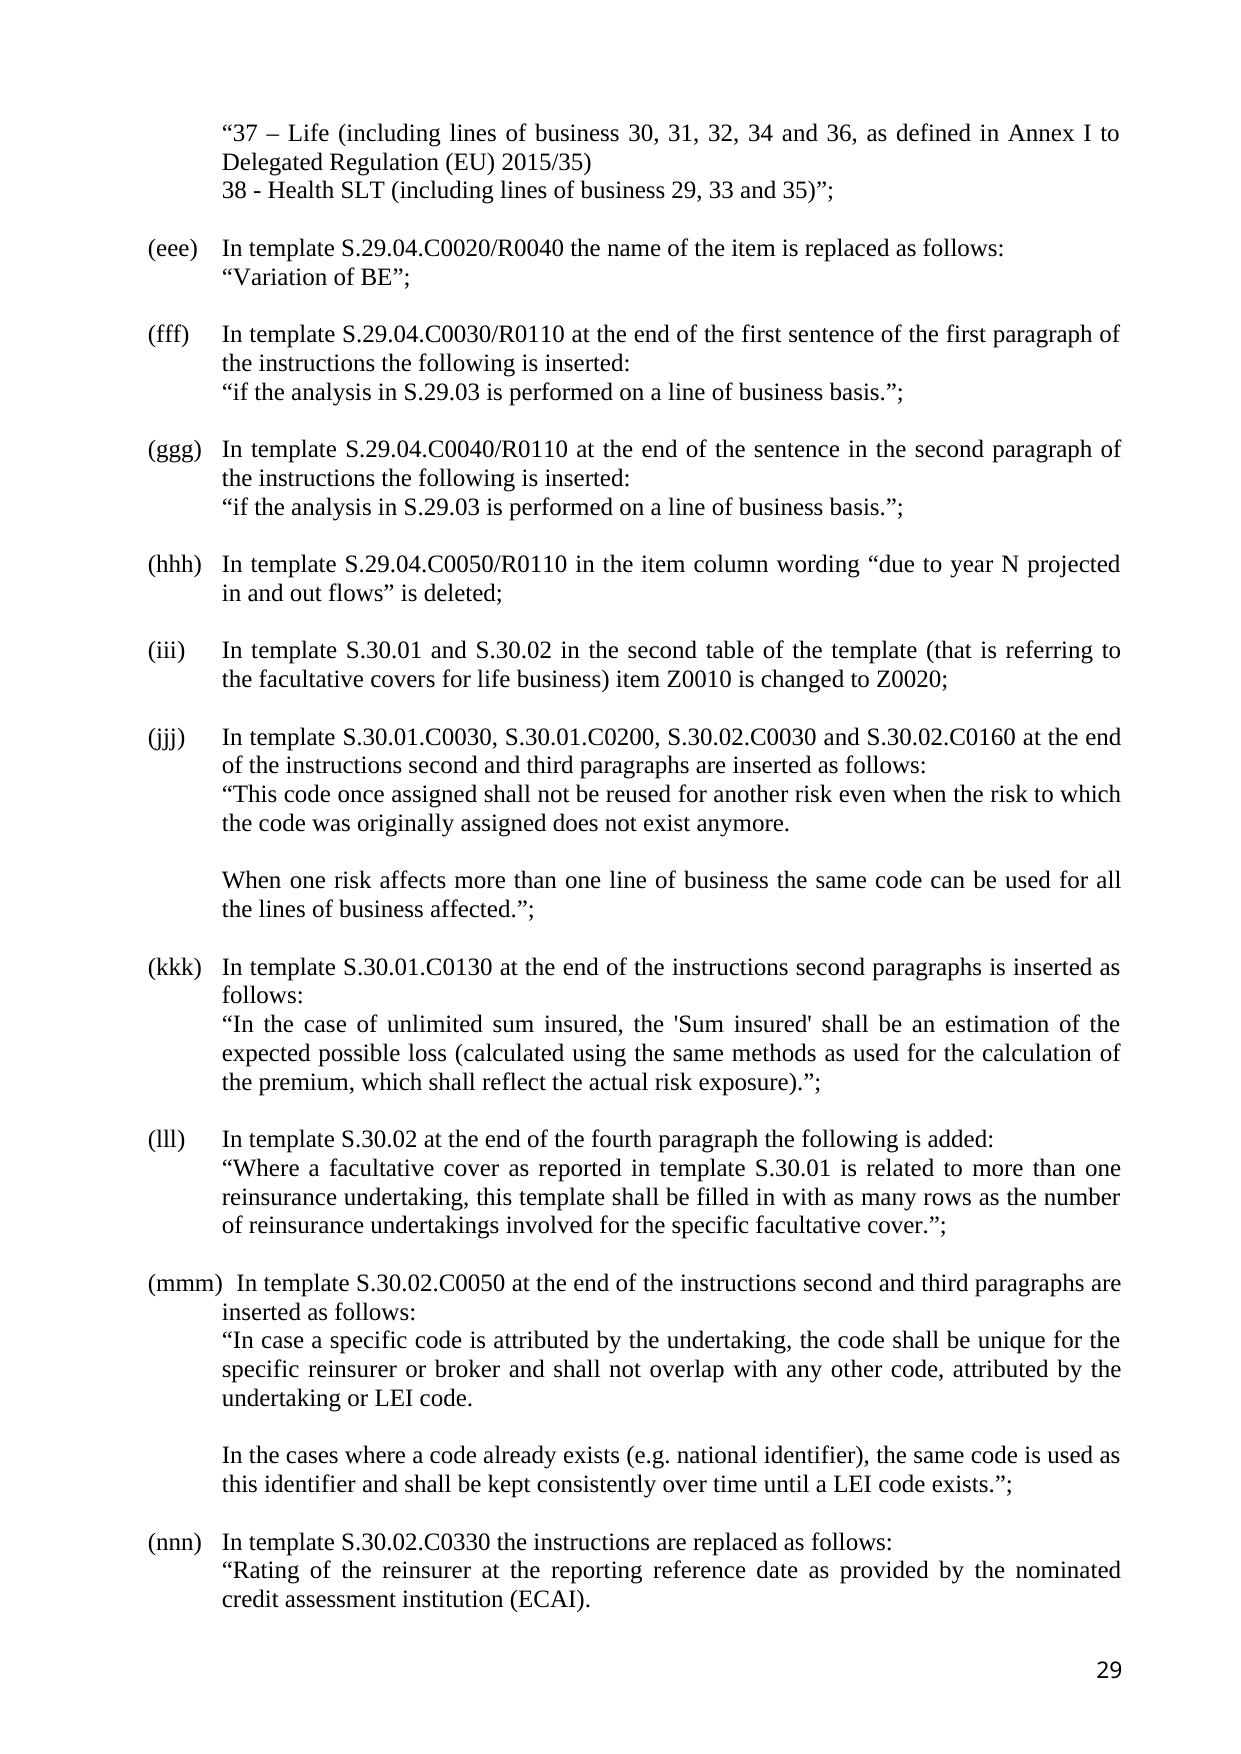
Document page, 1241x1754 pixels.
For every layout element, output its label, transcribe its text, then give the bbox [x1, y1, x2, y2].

list “In case a specific code is attributed by the undertaking, the code shall be unique for the specific reinsurer or broker and shall not overlap with any other code, attributed by the undertaking or LEI code. [222, 1326, 1122, 1412]
list In template S.30.01.C0130 at the end of the instructions second paragraphs is inserted as follows: [148, 952, 1122, 1009]
list 38 - Health SLT (including lines of business 29, 33 and 35)”; [222, 176, 1122, 204]
list In template S.29.04.C0020/R0040 the name of the item is replaced as follows: [148, 233, 1122, 262]
list “37 – Life (including lines of business 30, 31, 32, 34 and 36, as defined in Annex I to Delegated Regulation (EU) 2015/35) [222, 118, 1122, 176]
list In template S.30.02.C0330 the instructions are replaced as follows: [148, 1527, 1122, 1556]
list “This code once assigned shall not be reused for another risk even when the risk to which the code was originally assigned does not exist anymore. [222, 779, 1122, 837]
list “Variation of BE”; [222, 262, 1122, 291]
list In template S.30.01.C0030, S.30.01.C0200, S.30.02.C0030 and S.30.02.C0160 at the end of the instructions second and third paragraphs are inserted as follows: [148, 722, 1122, 779]
list When one risk affects more than one line of business the same code can be used for all the lines of business affected.”; [222, 866, 1122, 923]
list “if the analysis in S.29.03 is performed on a line of business basis.”; [222, 492, 1122, 521]
list “In the case of unlimited sum insured, the 'Sum insured' shall be an estimation of the expected possible loss (calculated using the same methods as used for the calculation of the premium, which shall reflect the actual risk exposure).”; [222, 1009, 1122, 1096]
list In template S.30.02 at the end of the fourth paragraph the following is added: [148, 1124, 1122, 1153]
list In template S.29.04.C0040/R0110 at the end of the sentence in the second paragraph of the instructions the following is inserted: [148, 434, 1122, 492]
list In template S.29.04.C0050/R0110 in the item column wording “due to year N projected in and out flows” is deleted; [148, 549, 1122, 607]
list “Rating of the reinsurer at the reporting reference date as provided by the nominated credit assessment institution (ECAI). [222, 1556, 1122, 1613]
list “Where a facultative cover as reported in template S.30.01 is related to more than one reinsurance undertaking, this template shall be filled in with as many rows as the number of reinsurance undertakings involved for the specific facultative cover.”; [222, 1153, 1122, 1239]
list “if the analysis in S.29.03 is performed on a line of business basis.”; [222, 377, 1122, 406]
list In template S.29.04.C0030/R0110 at the end of the first sentence of the first paragraph of the instructions the following is inserted: [148, 319, 1122, 377]
list In template S.30.01 and S.30.02 in the second table of the template (that is referring to the facultative covers for life business) item Z0010 is changed to Z0020; [148, 636, 1122, 693]
list In template S.30.02.C0050 at the end of the instructions second and third paragraphs are inserted as follows: [148, 1268, 1122, 1326]
list In the cases where a code already exists (e.g. national identifier), the same code is used as this identifier and shall be kept consistently over time until a LEI code exists.”; [222, 1441, 1122, 1498]
